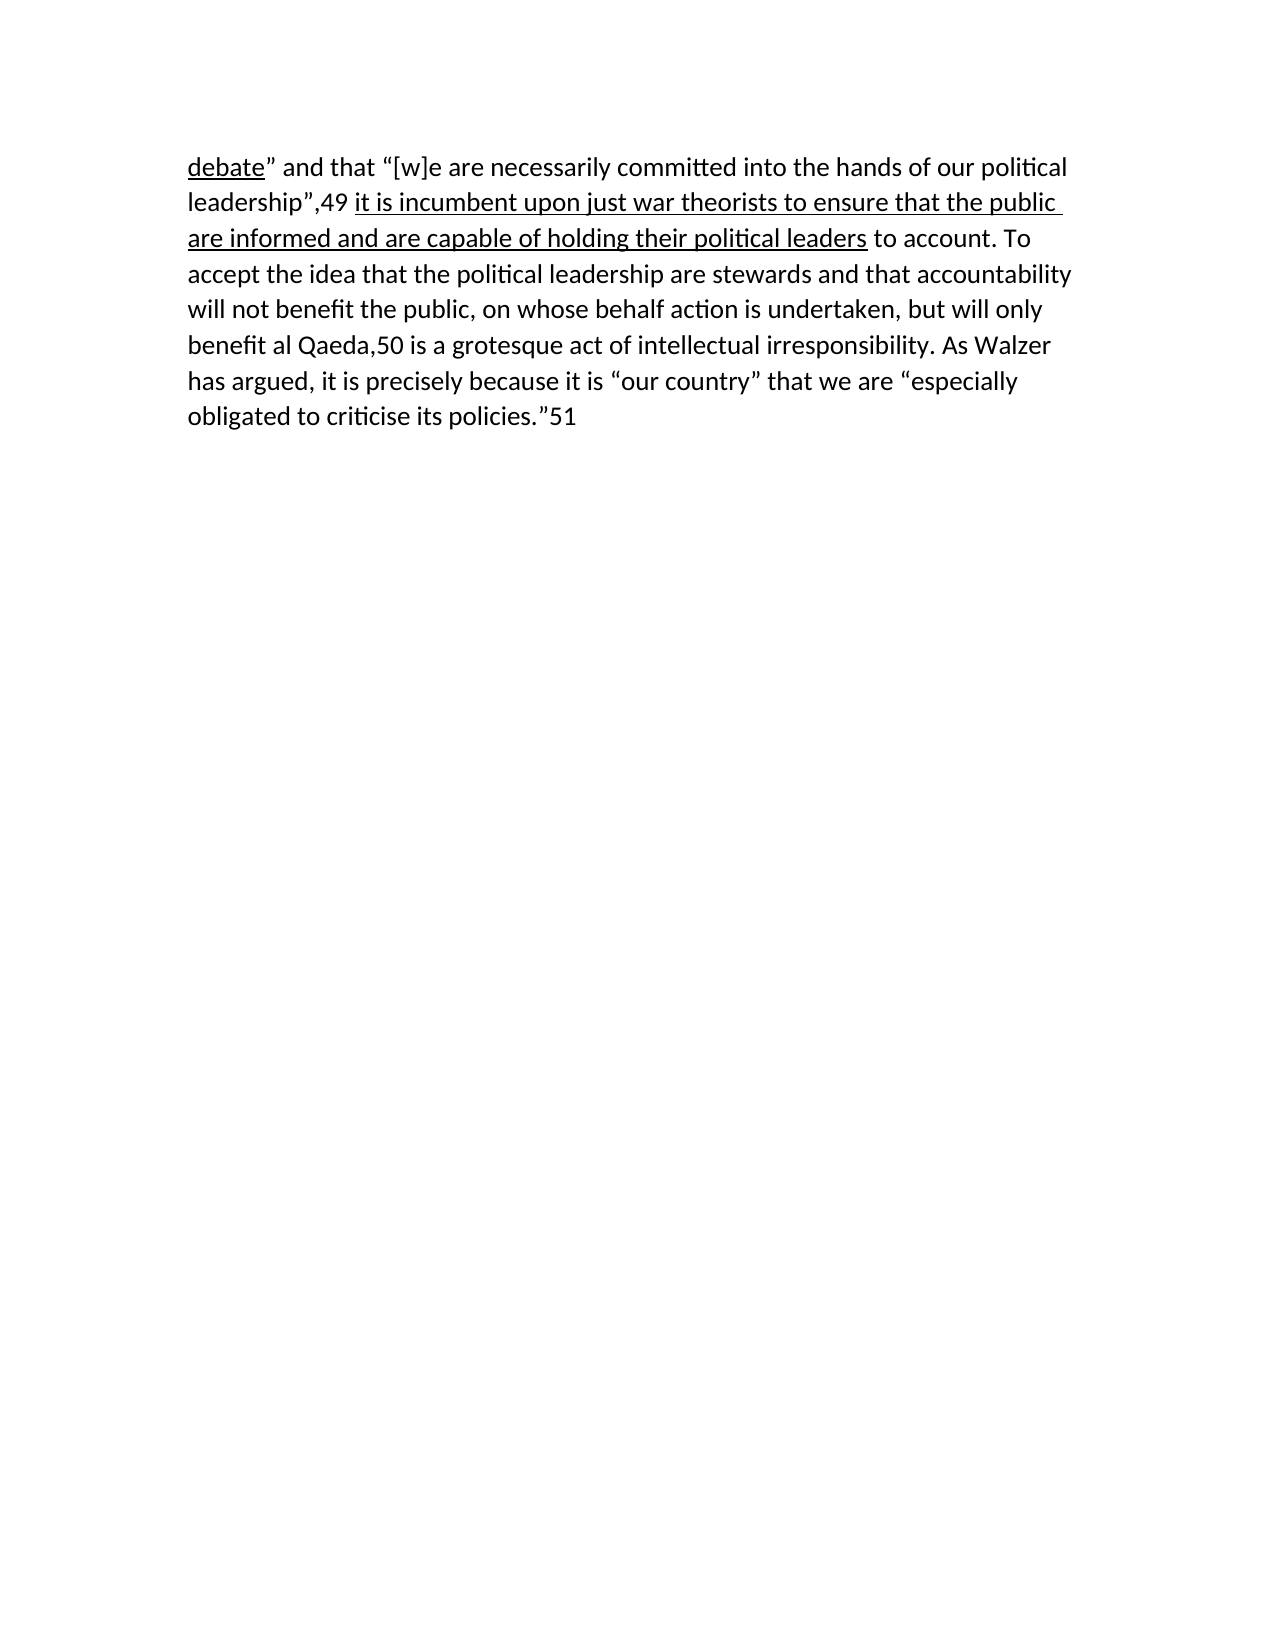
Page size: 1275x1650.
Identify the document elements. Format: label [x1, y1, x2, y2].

text [187, 150, 1087, 432]
